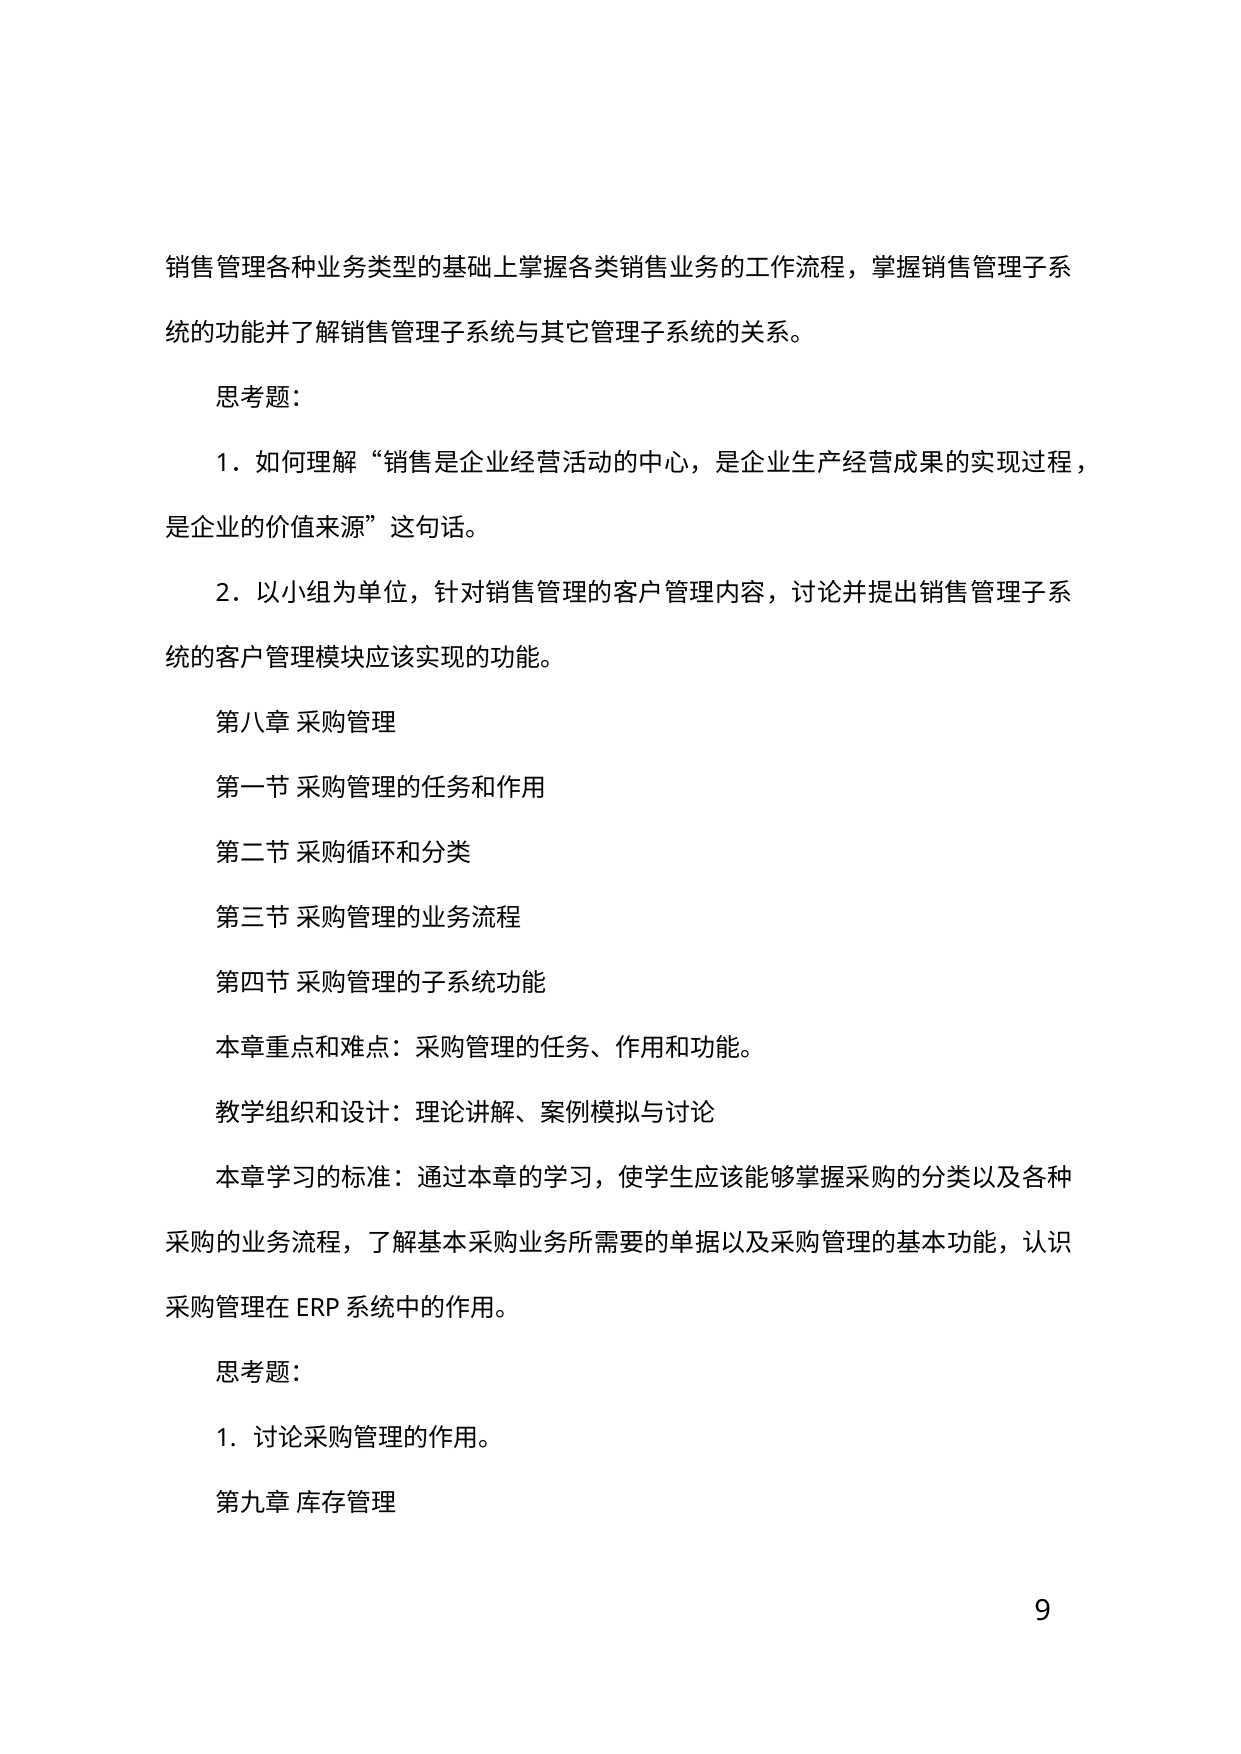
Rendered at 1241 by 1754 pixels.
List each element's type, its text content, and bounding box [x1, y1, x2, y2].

text 思考题： [165, 1338, 1075, 1403]
text 第九章 库存管理 [165, 1468, 1075, 1533]
text 第四节 采购管理的子系统功能 [165, 948, 1075, 1013]
text 2．以小组为单位，针对销售管理的客户管理内容，讨论并提出销售管理子系统的客户管理模块应该实现的功能。 [165, 558, 1075, 688]
text 1．如何理解“销售是企业经营活动的中心，是企业生产经营成果的实现过程，是企业的价值来源”这句话。 [165, 428, 1075, 558]
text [165, 233, 1075, 363]
text 第八章 采购管理 [165, 688, 1075, 753]
text 第二节 采购循环和分类 [165, 818, 1075, 883]
text 思考题： [165, 363, 1075, 428]
list 讨论采购管理的作用。 [165, 1403, 1075, 1468]
text 本章学习的标准：通过本章的学习，使学生应该能够掌握采购的分类以及各种采购的业务流程，了解基本采购业务所需要的单据以及采购管理的基本功能，认识采购管理在ERP系统中的作用。 [165, 1143, 1075, 1338]
text 教学组织和设计：理论讲解、案例模拟与讨论 [165, 1078, 1075, 1143]
text 第三节 采购管理的业务流程 [165, 883, 1075, 948]
text 第一节 采购管理的任务和作用 [165, 753, 1075, 818]
text 本章重点和难点：采购管理的任务、作用和功能。 [165, 1013, 1075, 1078]
